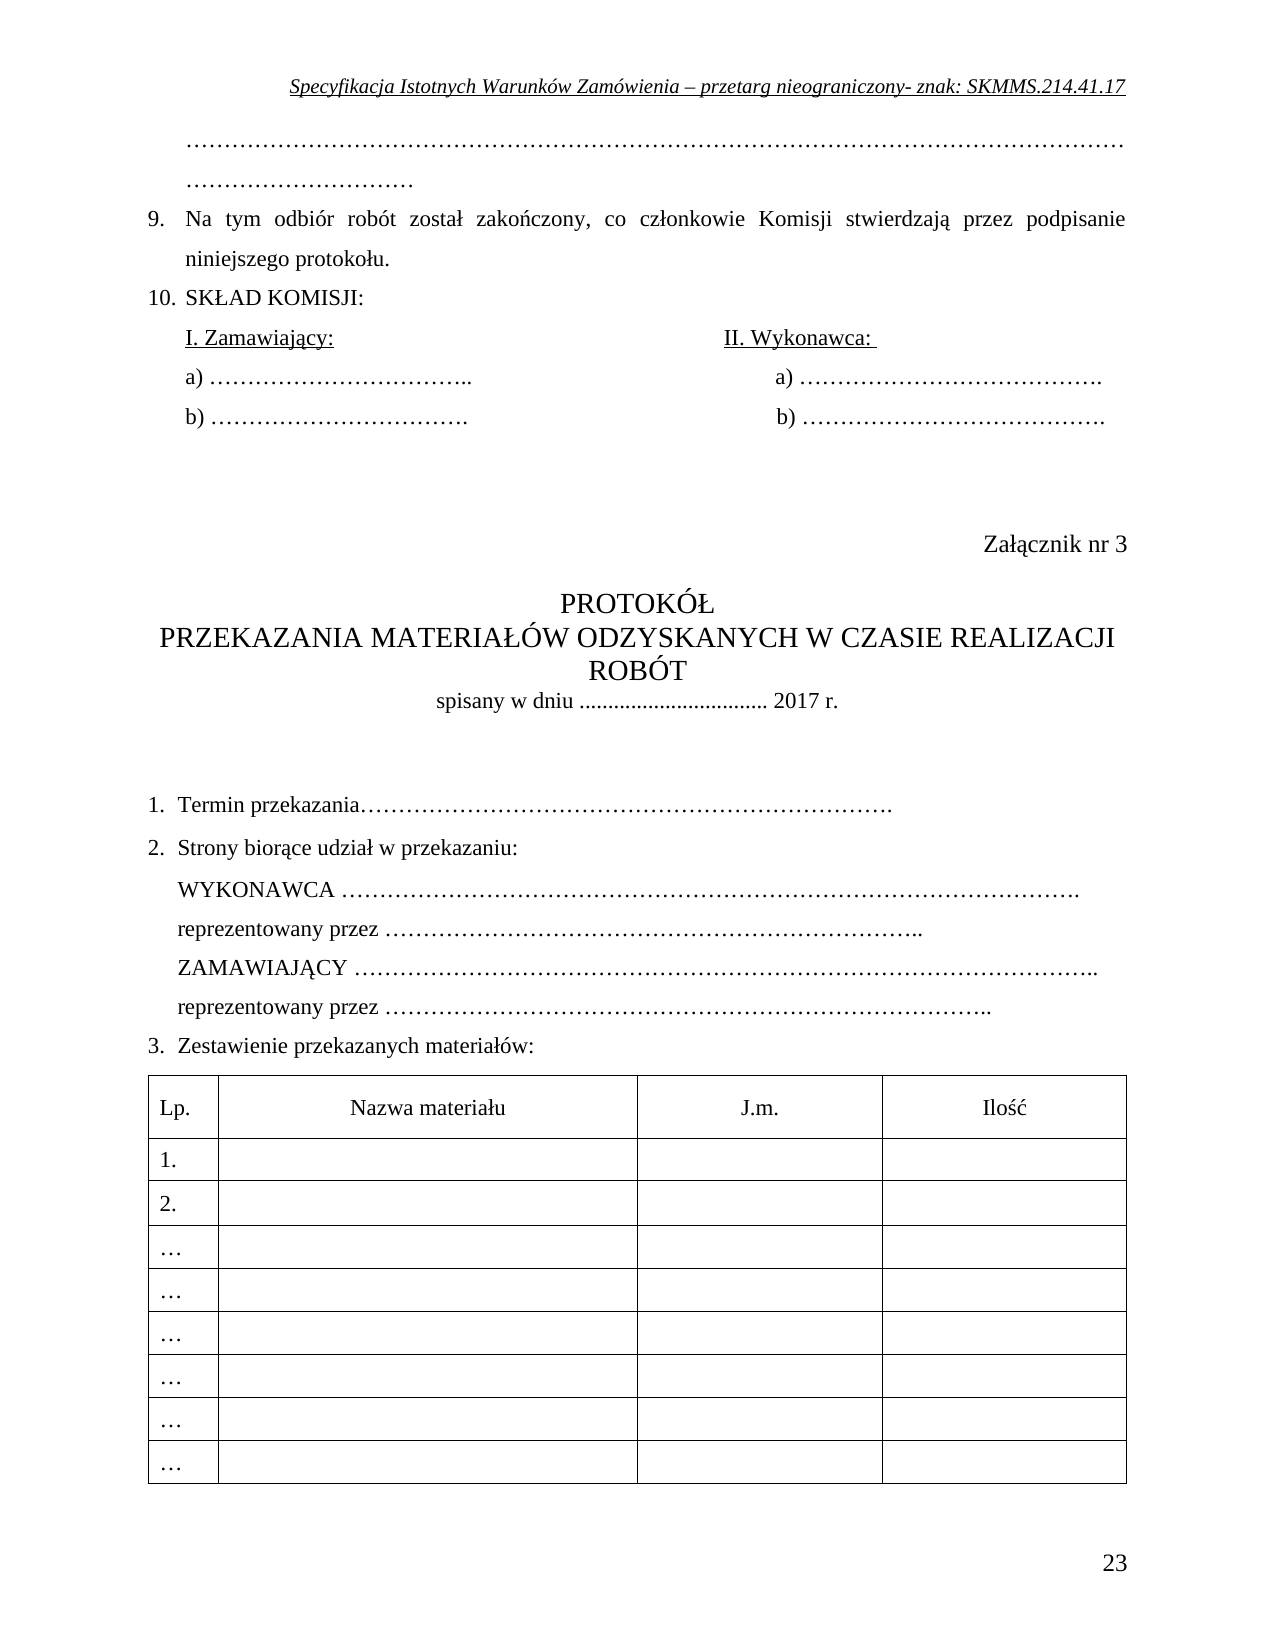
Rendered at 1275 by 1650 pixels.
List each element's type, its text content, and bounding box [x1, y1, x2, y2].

table_header Ilość [883, 1076, 1126, 1138]
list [148, 127, 1127, 192]
text ZAMAWIAJĄCY …………………………………………………………………………………….. [177, 954, 1127, 980]
table_cell [638, 1398, 882, 1440]
table_cell [883, 1139, 1126, 1180]
text b) ……………………………. b) …………………………………. [185, 403, 1127, 429]
table_cell [883, 1181, 1126, 1225]
text Załącznik nr 3 [148, 529, 1127, 557]
table_cell [219, 1398, 637, 1440]
text reprezentowany przez …………………………………………………………….. [177, 915, 1127, 942]
table_header Nazwa materiału [219, 1076, 637, 1138]
table_cell … [149, 1398, 218, 1440]
text I. Zamawiający: II. Wykonawca: [185, 324, 1127, 350]
table_cell … [149, 1355, 218, 1397]
table_cell … [149, 1441, 218, 1482]
table_cell [219, 1312, 637, 1354]
table_cell [219, 1139, 637, 1180]
table_cell [638, 1441, 882, 1482]
table_cell [883, 1355, 1126, 1397]
text a) …………………………….. a) …………………………………. [185, 363, 1127, 390]
text PROTOKÓŁ [148, 586, 1127, 620]
table_cell [219, 1226, 637, 1268]
table_cell [883, 1312, 1126, 1354]
list Strony biorące udział w przekazaniu: [148, 834, 1127, 860]
table_cell [883, 1226, 1126, 1268]
table_cell [219, 1269, 637, 1311]
text reprezentowany przez …………………………………………………………………….. [177, 993, 1127, 1019]
table_header Lp. [149, 1076, 218, 1138]
table_cell [883, 1441, 1126, 1482]
table_cell [638, 1226, 882, 1268]
table_header J.m. [638, 1076, 882, 1138]
list Zestawienie przekazanych materiałów: [148, 1032, 1127, 1058]
table_cell [638, 1355, 882, 1397]
text WYKONAWCA ……………………………………………………………………………………. [177, 876, 1127, 903]
table_cell [638, 1139, 882, 1180]
table_cell [638, 1312, 882, 1354]
table_cell [883, 1398, 1126, 1440]
table_cell [638, 1181, 882, 1225]
table_cell … [149, 1312, 218, 1354]
text PRZEKAZANIA MATERIAŁÓW ODZYSKANYCH W CZASIE REALIZACJI ROBÓT [148, 620, 1127, 687]
list Termin przekazania……………………………………………………………. [148, 791, 1127, 817]
table_cell [219, 1441, 637, 1482]
table_cell [638, 1269, 882, 1311]
list SKŁAD KOMISJI: [148, 284, 1127, 311]
text spisany w dniu ................................. 2017 r. [148, 687, 1127, 713]
table_cell [883, 1269, 1126, 1311]
table_cell [219, 1181, 637, 1225]
list Na tym odbiór robót został zakończony, co członkowie Komisji stwierdzają przez podpisanie niniejszego protokołu. [148, 206, 1127, 271]
table_cell 2. [149, 1181, 218, 1225]
table_cell … [149, 1226, 218, 1268]
table_cell … [149, 1269, 218, 1311]
table_cell 1. [149, 1139, 218, 1180]
table_cell [219, 1355, 637, 1397]
